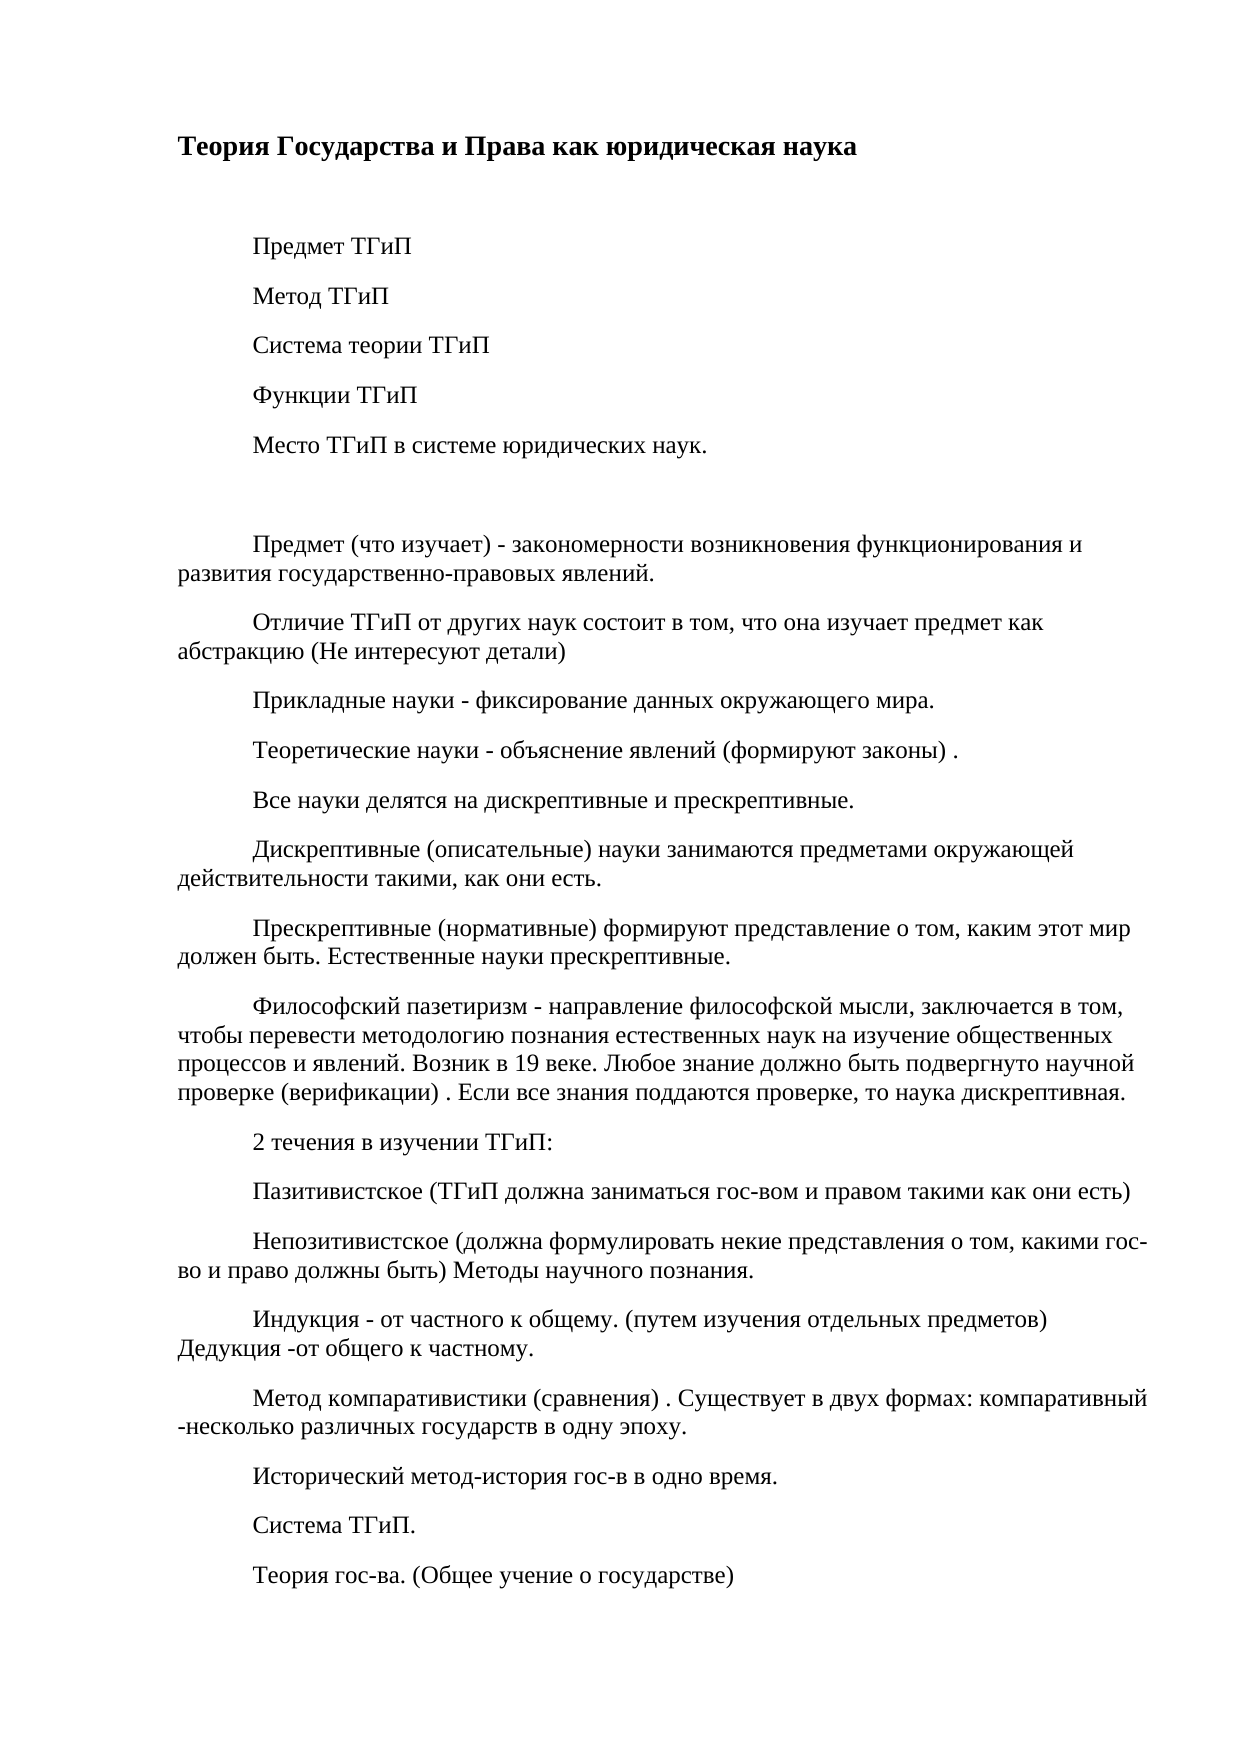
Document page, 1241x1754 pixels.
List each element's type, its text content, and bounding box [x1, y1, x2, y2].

text Философский пазетиризм - направление философской мысли, заключается в том, чтобы перевести методологию познания естественных наук на изучение общественных процессов и явлений. Возник в 19 веке. Любое знание должно быть подвергнуто научной проверке (верификации) . Если все знания поддаются проверке, то наука дискрептивная. [177, 991, 1152, 1106]
text 2 течения в изучении ТГиП: [177, 1127, 1152, 1156]
list Теория Государства и Права как юридическая наука [177, 128, 1152, 161]
text Дискрептивные (описательные) науки занимаются предметами окружающей действительности такими, как они есть. [177, 834, 1152, 892]
text Метод ТГиП [177, 281, 1152, 310]
text Теоретические науки - объяснение явлений (формируют законы) . [177, 735, 1152, 764]
text Место ТГиП в системе юридических наук. [177, 430, 1152, 458]
text Прескрептивные (нормативные) формируют представление о том, каким этот мир должен быть. Естественные науки прескрептивные. [177, 913, 1152, 970]
text Функции ТГиП [177, 380, 1152, 409]
text Метод компаративистики (сравнения) . Существует в двух формах: компаративный -несколько различных государств в одну эпоху. [177, 1383, 1152, 1440]
text Предмет ТГиП [177, 231, 1152, 260]
text Исторический метод-история гос-в в одно время. [177, 1461, 1152, 1490]
text Предмет (что изучает) - закономерности возникновения функционирования и развития государственно-правовых явлений. [177, 529, 1152, 586]
text Пазитивистское (ТГиП должна заниматься гос-вом и правом такими как они есть) [177, 1176, 1152, 1205]
text Все науки делятся на дискрептивные и прескрептивные. [177, 785, 1152, 813]
text Теория гос-ва. (Общее учение о государстве) [177, 1560, 1152, 1589]
text Индукция - от частного к общему. (путем изучения отдельных предметов) Дедукция -от общего к частному. [177, 1304, 1152, 1362]
text Непозитивистское (должна формулировать некие представления о том, какими гос-во и право должны быть) Методы научного познания. [177, 1226, 1152, 1283]
text Отличие ТГиП от других наук состоит в том, что она изучает предмет как абстракцию (Не интересуют детали) [177, 607, 1152, 665]
text Система теории ТГиП [177, 331, 1152, 359]
text Система ТГиП. [177, 1511, 1152, 1539]
text Прикладные науки - фиксирование данных окружающего мира. [177, 686, 1152, 714]
